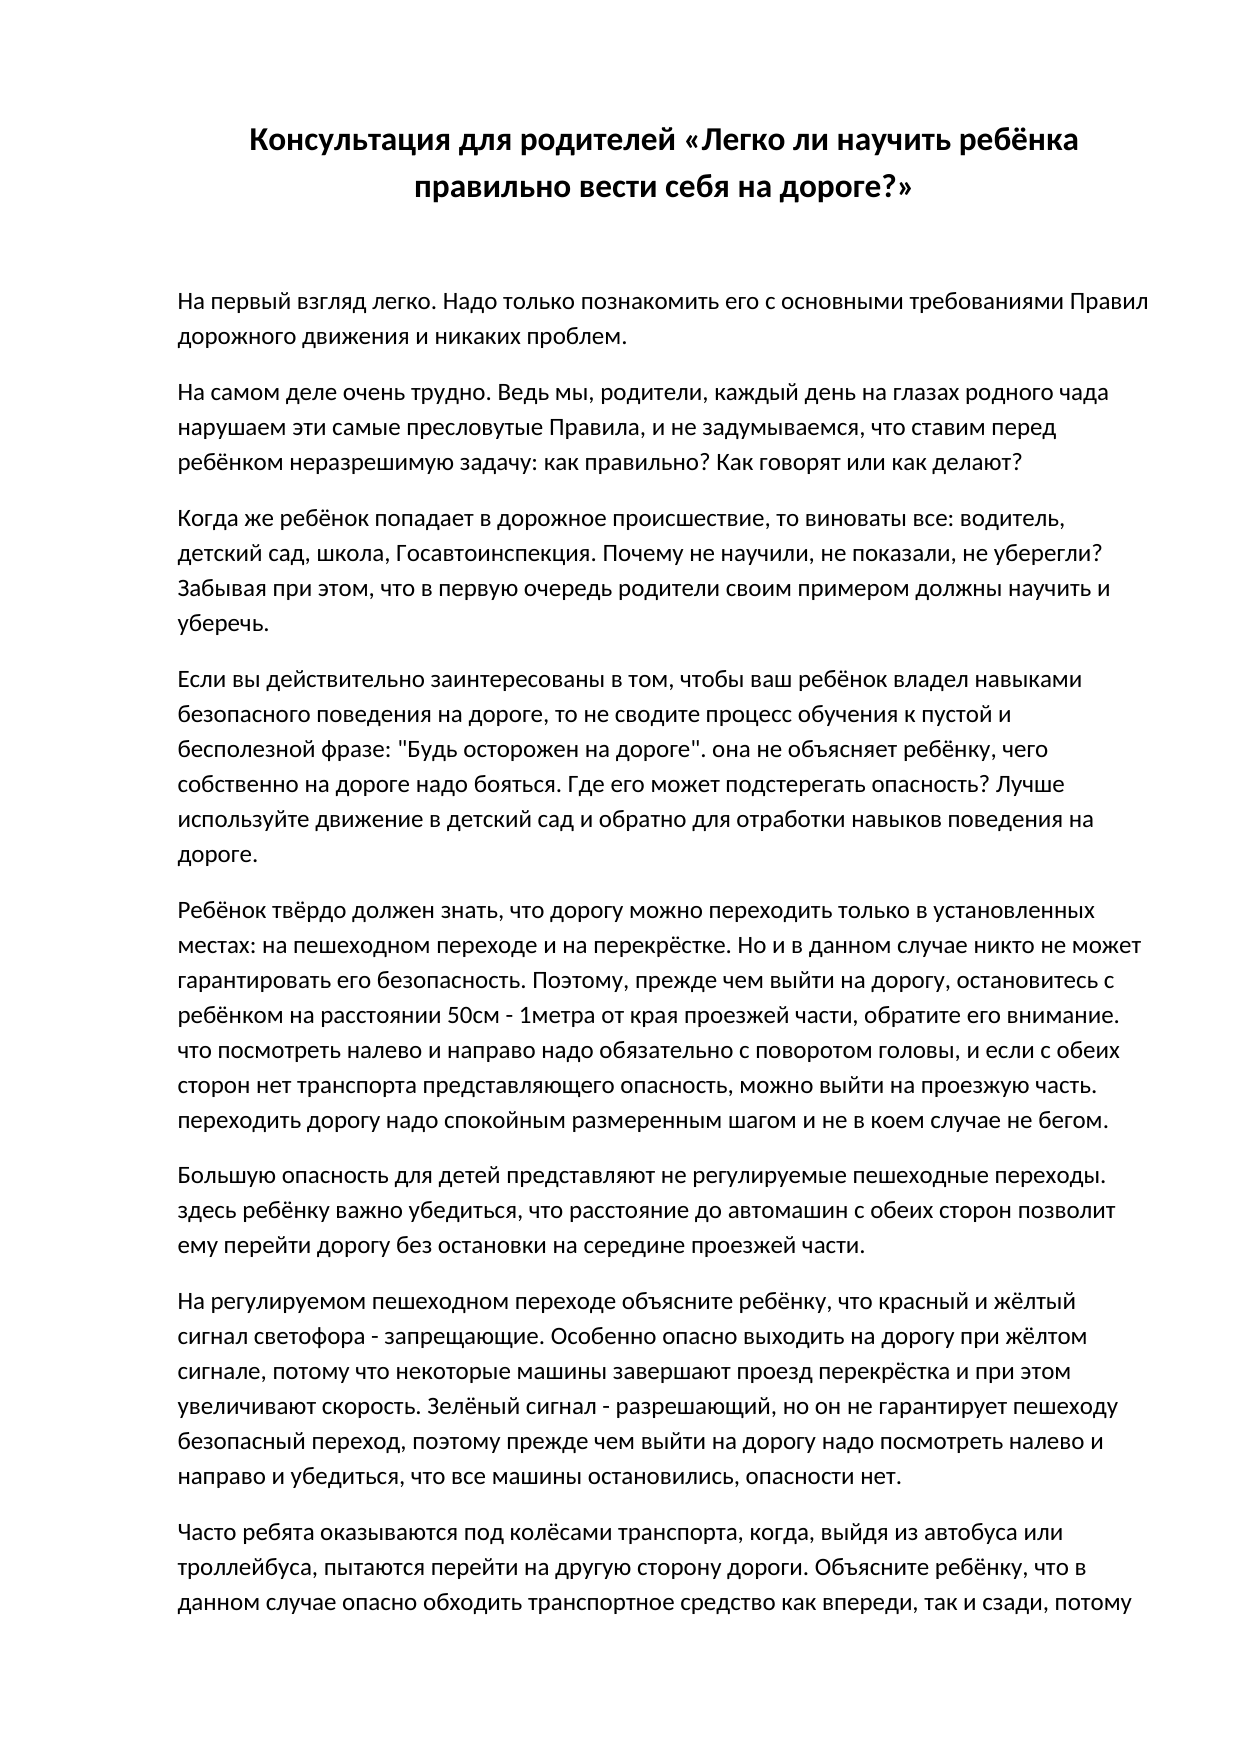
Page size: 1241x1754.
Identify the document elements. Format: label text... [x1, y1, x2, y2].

text На первый взгляд легко. Надо только познакомить его с основными требованиями Правил дорожного движения и никаких проблем. [177, 286, 1152, 351]
text Ребёнок твёрдо должен знать, что дорогу можно переходить только в установленных местах: на пешеходном переходе и на перекрёстке. Но и в данном случае никто не может гарантировать его безопасность. Поэтому, прежде чем выйти на дорогу, остановитесь с ребёнком на расстоянии 50см - 1метра от края проезжей части, обратите его внимание. что посмотреть налево и направо надо обязательно с поворотом головы, и если с обеих сторон нет транспорта представляющего опасность, можно выйти на проезжую часть. переходить дорогу надо спокойным размеренным шагом и не в коем случае не бегом. [177, 894, 1152, 1134]
text Большую опасность для детей представляют не регулируемые пешеходные переходы. здесь ребёнку важно убедиться, что расстояние до автомашин с обеих сторон позволит ему перейти дорогу без остановки на середине проезжей части. [177, 1160, 1152, 1260]
text Когда же ребёнок попадает в дорожное происшествие, то виноваты все: водитель, детский сад, школа, Госавтоинспекция. Почему не научили, не показали, не уберегли? Забывая при этом, что в первую очередь родители своим примером должны научить и уберечь. [177, 502, 1152, 638]
text На самом деле очень трудно. Ведь мы, родители, каждый день на глазах родного чада нарушаем эти самые пресловутые Правила, и не задумываемся, что ставим перед ребёнком неразрешимую задачу: как правильно? Как говорят или как делают? [177, 376, 1152, 477]
text Если вы действительно заинтересованы в том, чтобы ваш ребёнок владел навыками безопасного поведения на дороге, то не сводите процесс обучения к пустой и бесполезной фразе: "Будь осторожен на дороге". она не объясняет ребёнку, чего собственно на дороге надо бояться. Где его может подстерегать опасность? Лучше используйте движение в детский сад и обратно для отработки навыков поведения на дороге. [177, 663, 1152, 868]
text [177, 1516, 1152, 1617]
text На регулируемом пешеходном переходе объясните ребёнку, что красный и жёлтый сигнал светофора - запрещающие. Особенно опасно выходить на дорогу при жёлтом сигнале, потому что некоторые машины завершают проезд перекрёстка и при этом увеличивают скорость. Зелёный сигнал - разрешающий, но он не гарантирует пешеходу безопасный переход, поэтому прежде чем выйти на дорогу надо посмотреть налево и направо и убедиться, что все машины остановились, опасности нет. [177, 1286, 1152, 1491]
text Консультация для родителей «Легко ли научить ребёнка правильно вести себя на дороге?» [177, 118, 1152, 206]
